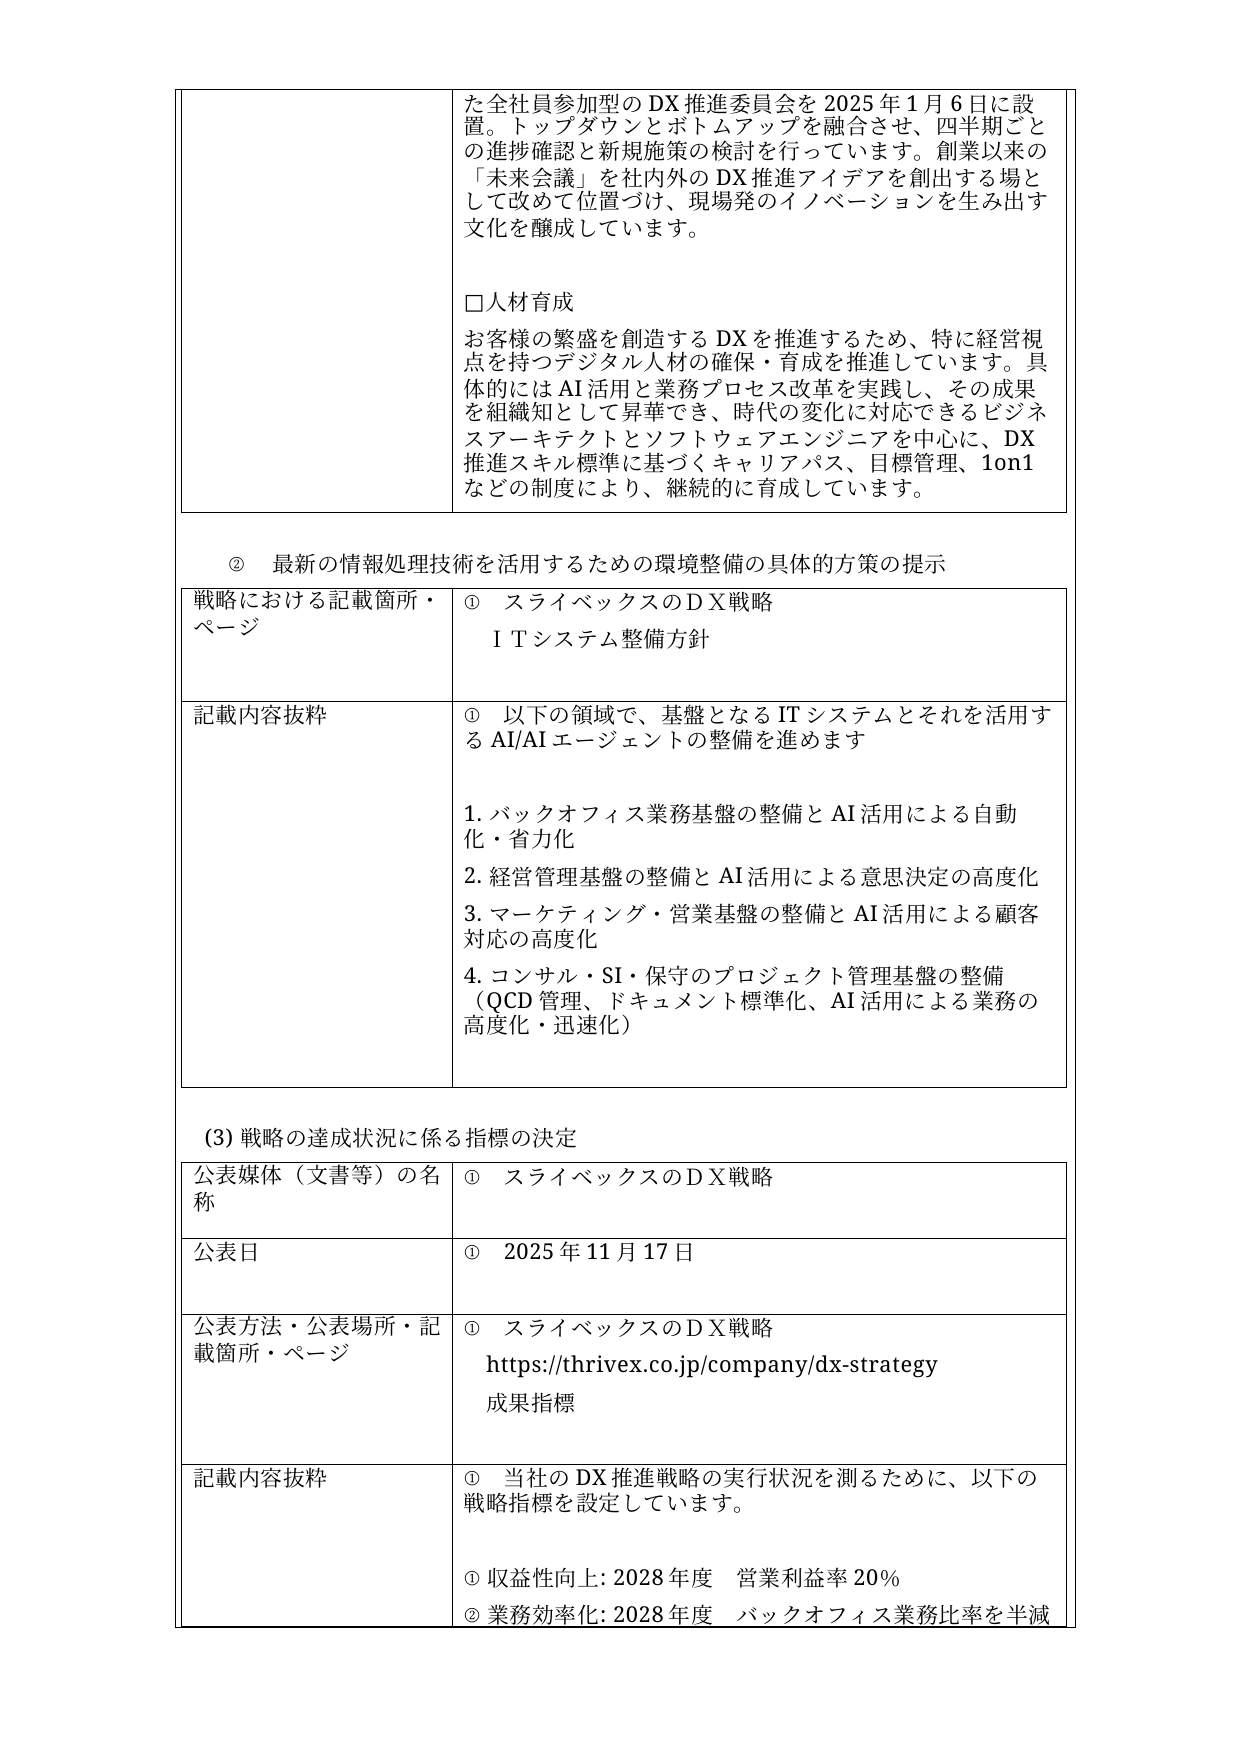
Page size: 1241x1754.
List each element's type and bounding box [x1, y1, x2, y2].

table_cell [176, 90, 1075, 1627]
